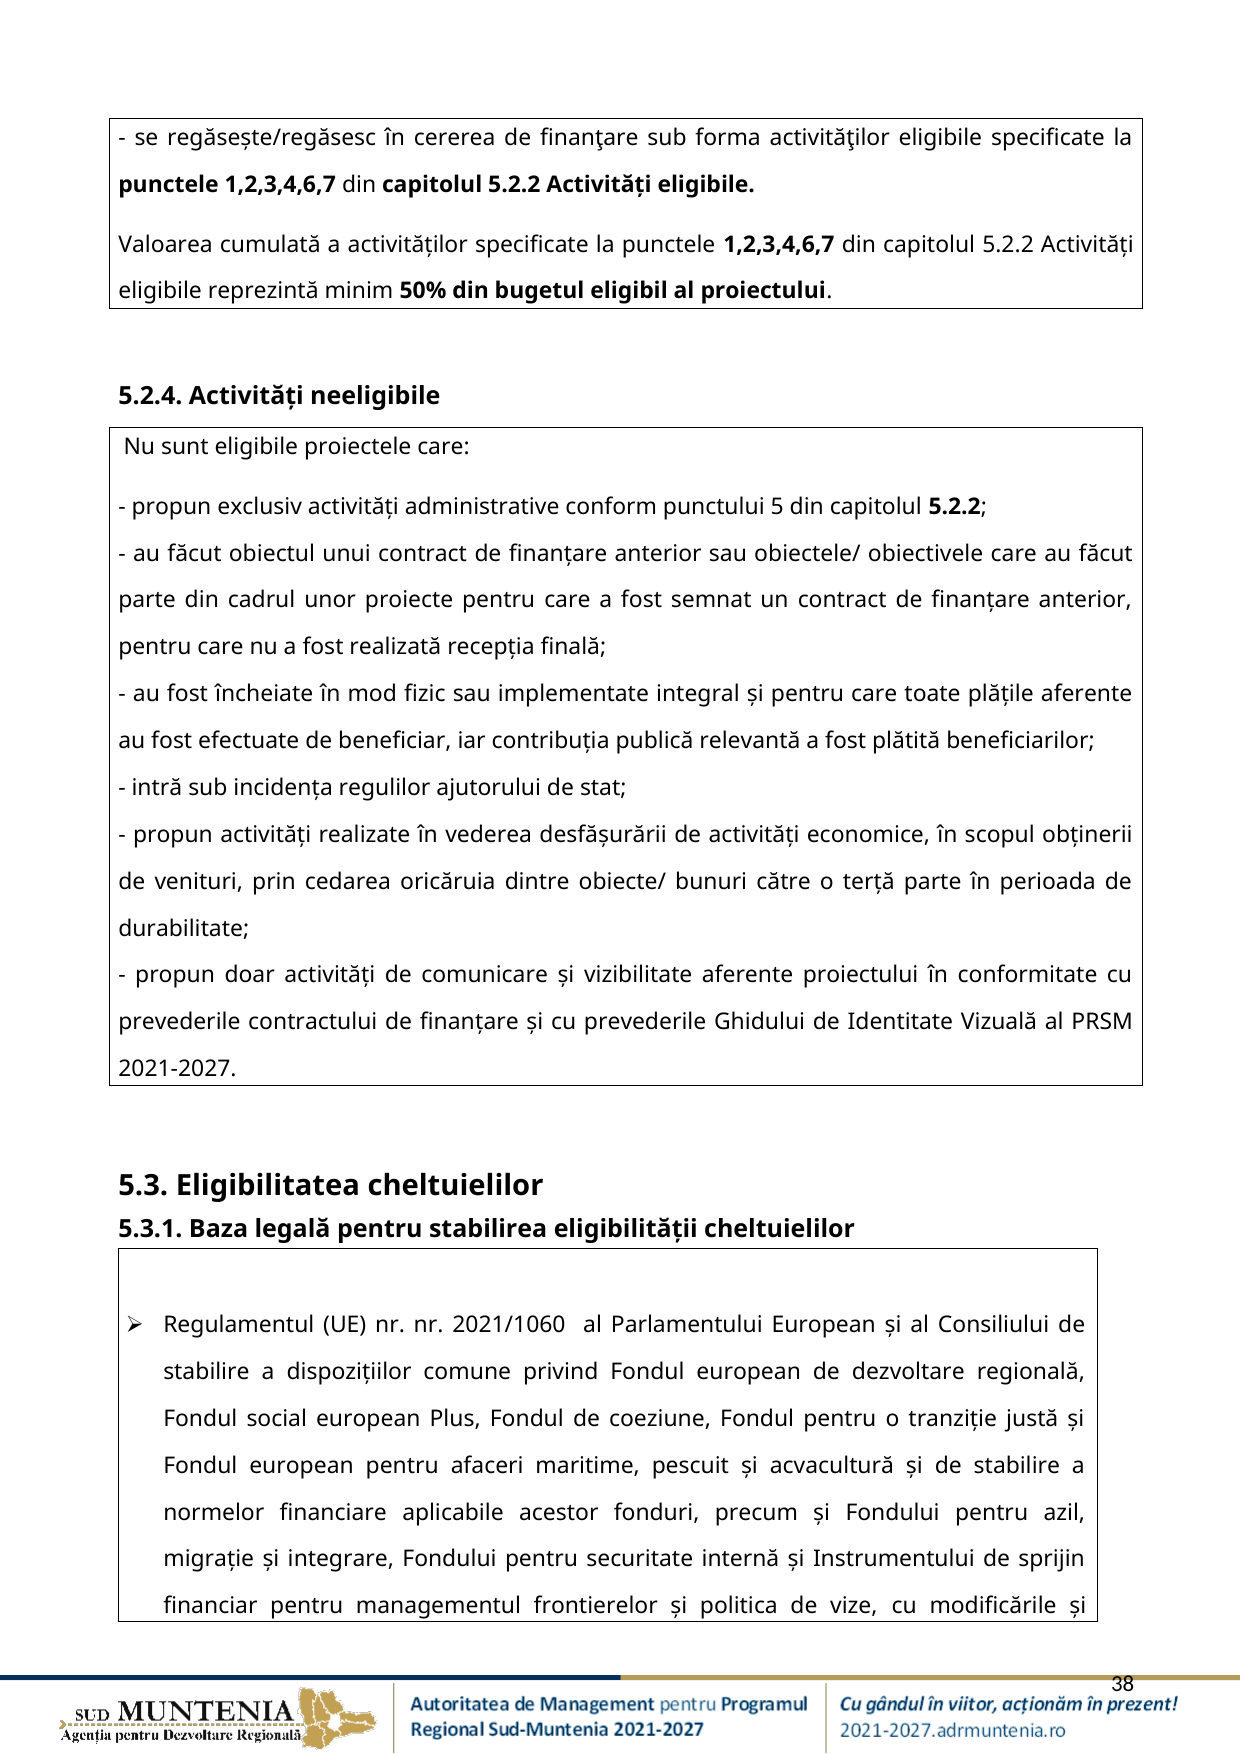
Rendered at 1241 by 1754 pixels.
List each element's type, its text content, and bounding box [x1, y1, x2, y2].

subtitle 5.3.1. Baza legală pentru stabilirea eligibilității cheltuielilor [118, 1211, 1134, 1245]
subtitle 5.3. Eligibilitatea cheltuielilor [118, 1164, 1134, 1203]
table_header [119, 1249, 1097, 1621]
text - au făcut obiectul unui contract de finanțare anterior sau obiectele/ obiectivele care au făcut parte din cadrul unor proiecte pentru care a fost semnat un contract de finanțare anterior, pentru care nu a fost realizată recepția finală; [110, 533, 1142, 661]
picture [0, 1675, 1241, 1754]
subtitle 5.2.4. Activități neeligibile [118, 378, 1134, 412]
text Nu sunt eligibile proiectele care: [110, 428, 1142, 461]
text - propun exclusiv activități administrative conform punctului 5 din capitolul 5.2.2; [110, 486, 1142, 521]
text - propun activități realizate în vederea desfășurării de activități economice, în scopul obținerii de venituri, prin cedarea oricăruia dintre obiecte/ bunuri către o terță parte în perioada de durabilitate; [110, 814, 1142, 943]
text - au fost încheiate în mod fizic sau implementate integral și pentru care toate plățile aferente au fost efectuate de beneficiar, iar contribuția publică relevantă a fost plătită beneficiarilor; [110, 674, 1142, 755]
text - intră sub incidenţa regulilor ajutorului de stat; [110, 768, 1142, 802]
text Valoarea cumulată a activităților specificate la punctele 1,2,3,4,6,7 din capitolul 5.2.2 Activități eligibile reprezintă minim 50% din bugetul eligibil al proiectului. [110, 224, 1142, 308]
text - propun doar activități de comunicare și vizibilitate aferente proiectului în conformitate cu prevederile contractului de finanţare și cu prevederile Ghidului de Identitate Vizuală al PRSM 2021-2027. [110, 955, 1142, 1085]
text - se regăsește/regăsesc în cererea de finanţare sub forma activităţilor eligibile specificate la punctele 1,2,3,4,6,7 din capitolul 5.2.2 Activități eligibile. [110, 119, 1142, 199]
